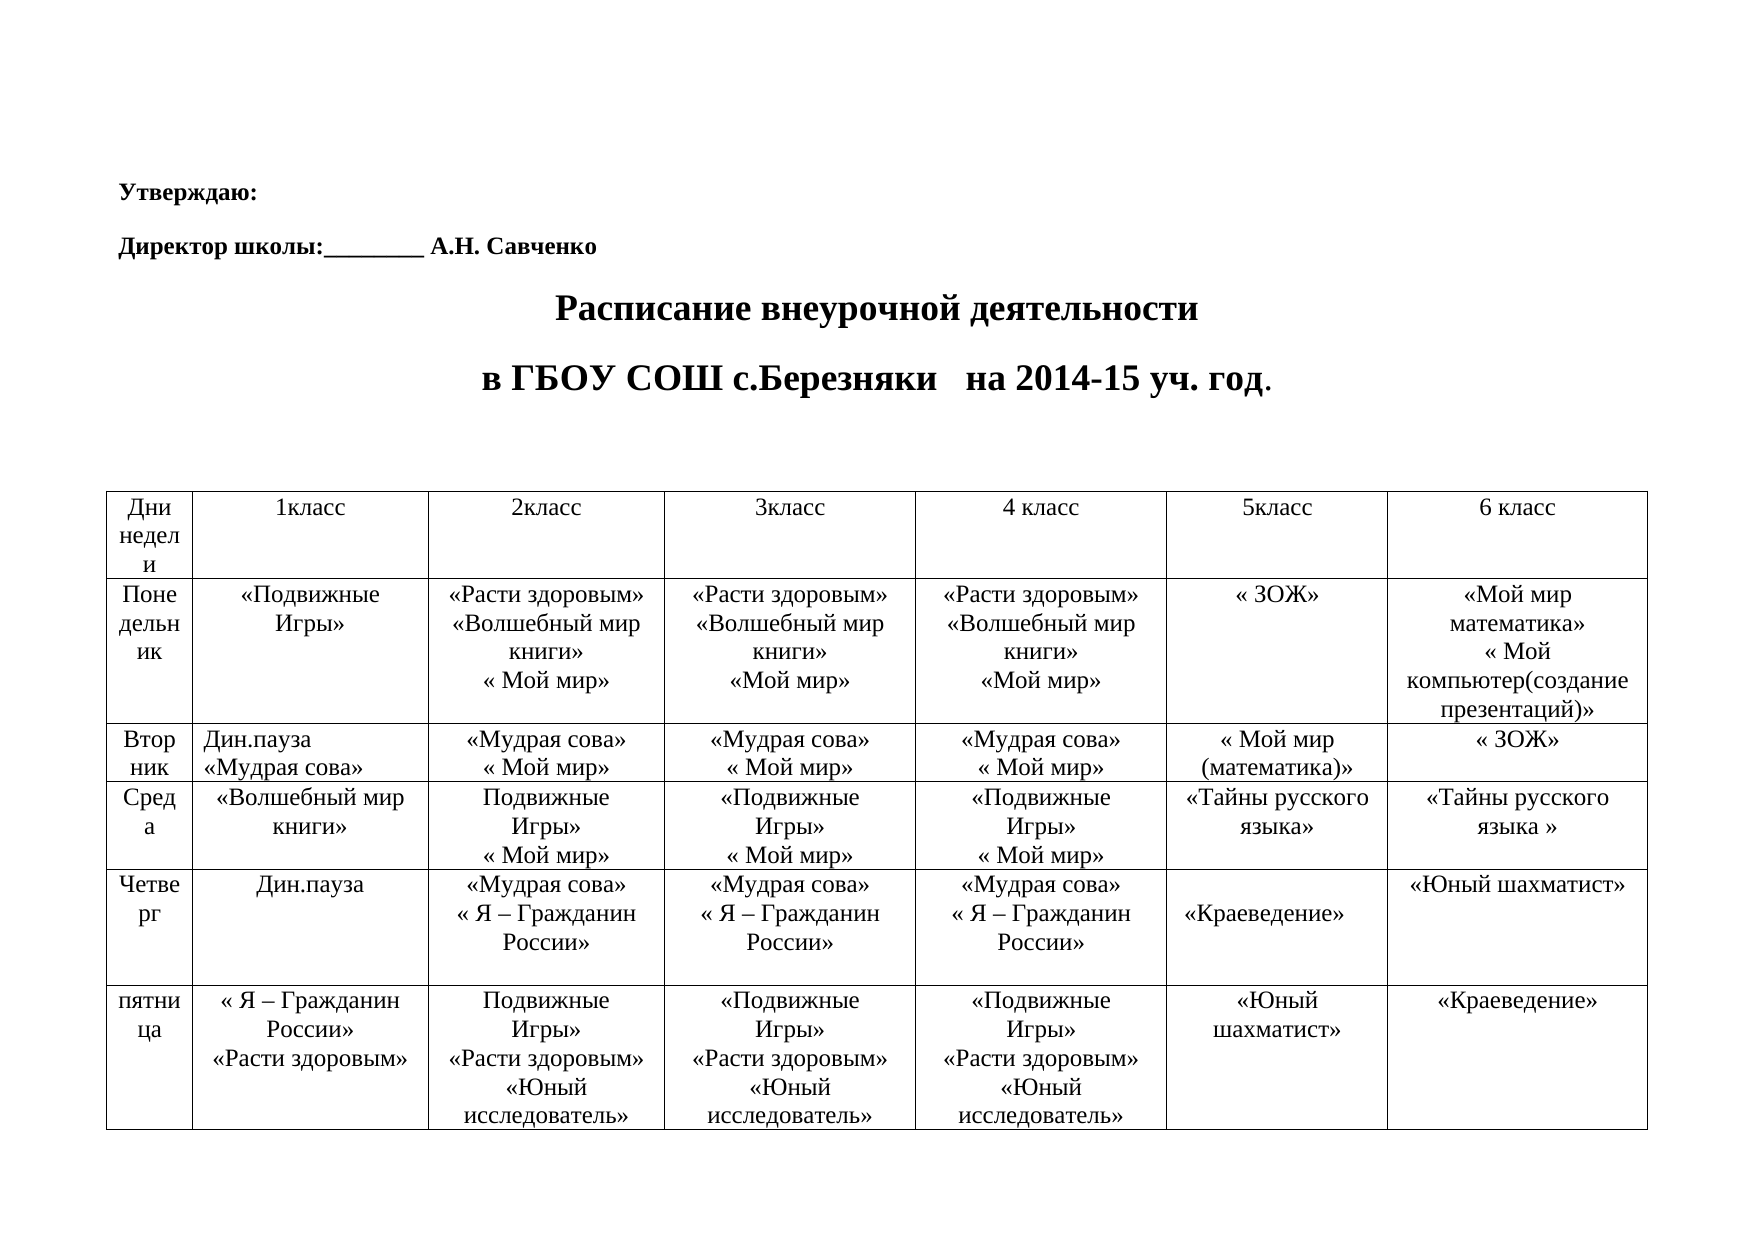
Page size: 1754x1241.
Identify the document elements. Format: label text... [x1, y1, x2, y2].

table_header 2класс [429, 492, 664, 578]
table_cell «Краеведение» [1388, 986, 1647, 1129]
table_cell «Краеведение» [1167, 870, 1387, 984]
table_cell «Расти здоровым» «Волшебный мир книги» «Мой мир» [916, 579, 1166, 723]
table_cell «Юный шахматист» [1388, 870, 1647, 984]
table_header 4 класс [916, 492, 1166, 578]
table_cell «Подвижные Игры» « Мой мир» [916, 782, 1166, 868]
table_cell «Мудрая сова» « Мой мир» [916, 724, 1166, 781]
table_header Дни недели [107, 492, 192, 578]
table_cell «Мой мир математика» « Мой компьютер(создание презентаций)» [1388, 579, 1647, 723]
table_cell « Я – Гражданин России» «Расти здоровым» [193, 986, 428, 1129]
table_cell «Расти здоровым» «Волшебный мир книги» « Мой мир» [429, 579, 664, 723]
table_cell Подвижные Игры» « Мой мир» [429, 782, 664, 868]
text Расписание внеурочной деятельности [118, 285, 1636, 328]
table_cell «Мудрая сова» « Я – Гражданин России» [916, 870, 1166, 984]
table_cell Понедельник [107, 579, 192, 723]
table_cell «Мудрая сова» « Мой мир» [665, 724, 915, 781]
table_cell «Подвижные Игры» «Расти здоровым» «Юный исследователь» [665, 986, 915, 1129]
table_cell Четверг [107, 870, 192, 984]
text Утверждаю: [118, 177, 1636, 206]
table_cell «Подвижные Игры» «Расти здоровым» «Юный исследователь» [916, 986, 1166, 1129]
table_cell «Юный шахматист» [1167, 986, 1387, 1129]
table_cell «Мудрая сова» « Мой мир» [429, 724, 664, 781]
table_cell «Волшебный мир книги» [193, 782, 428, 868]
table_cell «Тайны русского языка » [1388, 782, 1647, 868]
table_cell «Мудрая сова» « Я – Гражданин России» [429, 870, 664, 984]
text в ГБОУ СОШ с.Березняки на 2014-15 уч. год. [118, 355, 1636, 398]
table_header 3класс [665, 492, 915, 578]
table_cell Дин.пауза «Мудрая сова» [193, 724, 428, 781]
text Директор школы:________ А.Н. Савченко [118, 231, 1636, 260]
table_cell «Расти здоровым» «Волшебный мир книги» «Мой мир» [665, 579, 915, 723]
table_cell «Мудрая сова» « Я – Гражданин России» [665, 870, 915, 984]
table_cell «Подвижные Игры» [193, 579, 428, 723]
table_cell « Мой мир (математика)» [1167, 724, 1387, 781]
table_cell пятница [107, 986, 192, 1129]
table_cell «Тайны русского языка» [1167, 782, 1387, 868]
table_cell « ЗОЖ» [1167, 579, 1387, 723]
table_header 5класс [1167, 492, 1387, 578]
table_cell «Подвижные Игры» « Мой мир» [665, 782, 915, 868]
table_cell Вторник [107, 724, 192, 781]
table_cell « ЗОЖ» [1388, 724, 1647, 781]
table_header 6 класс [1388, 492, 1647, 578]
table_cell Дин.пауза [193, 870, 428, 984]
table_cell Подвижные Игры» «Расти здоровым» «Юный исследователь» [429, 986, 664, 1129]
table_cell Среда [107, 782, 192, 868]
table_header 1класс [193, 492, 428, 578]
